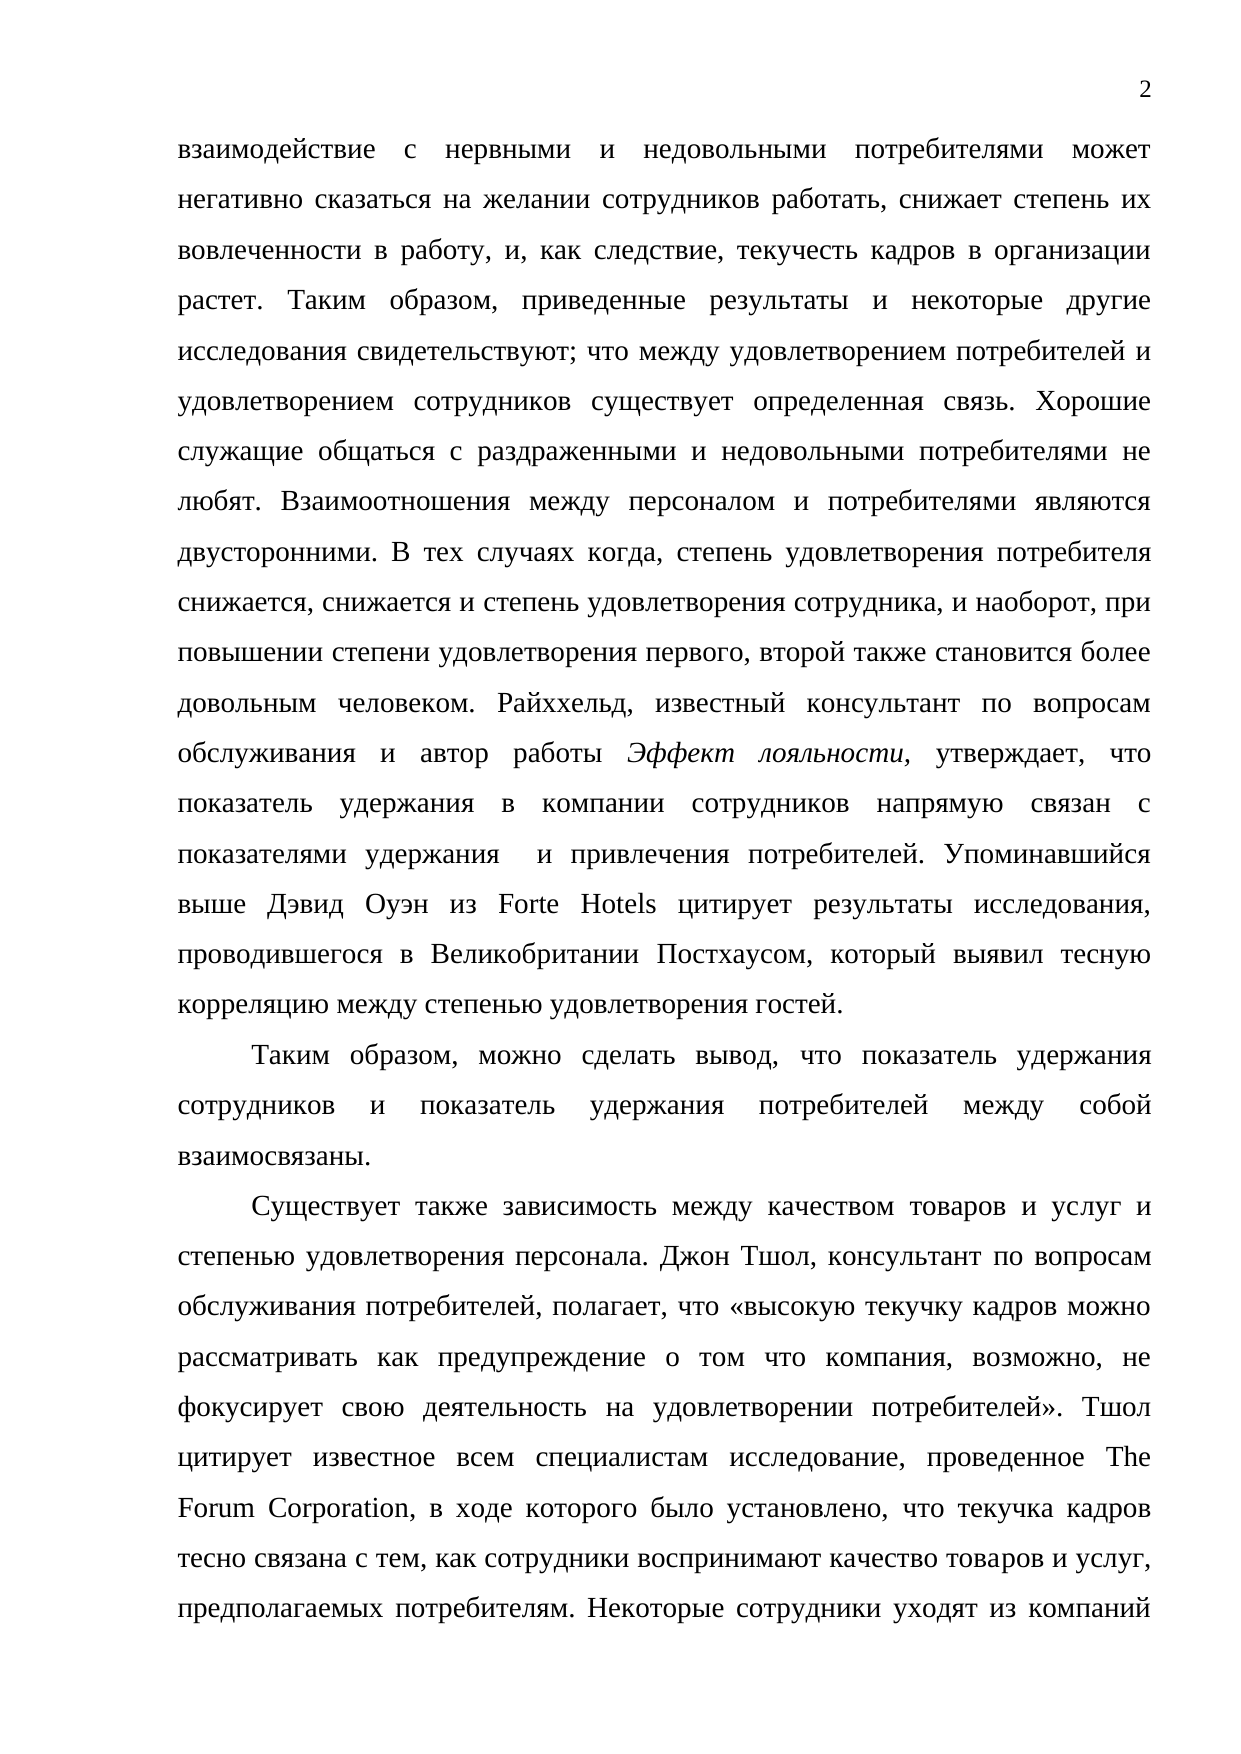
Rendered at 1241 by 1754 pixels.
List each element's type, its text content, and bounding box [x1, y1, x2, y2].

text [177, 131, 1152, 1020]
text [177, 1188, 1152, 1624]
text Таким образом, можно сделать вывод, что показатель удержания сотрудников и показатель удержания потребителей между собой взаимосвязаны. [177, 1037, 1152, 1171]
